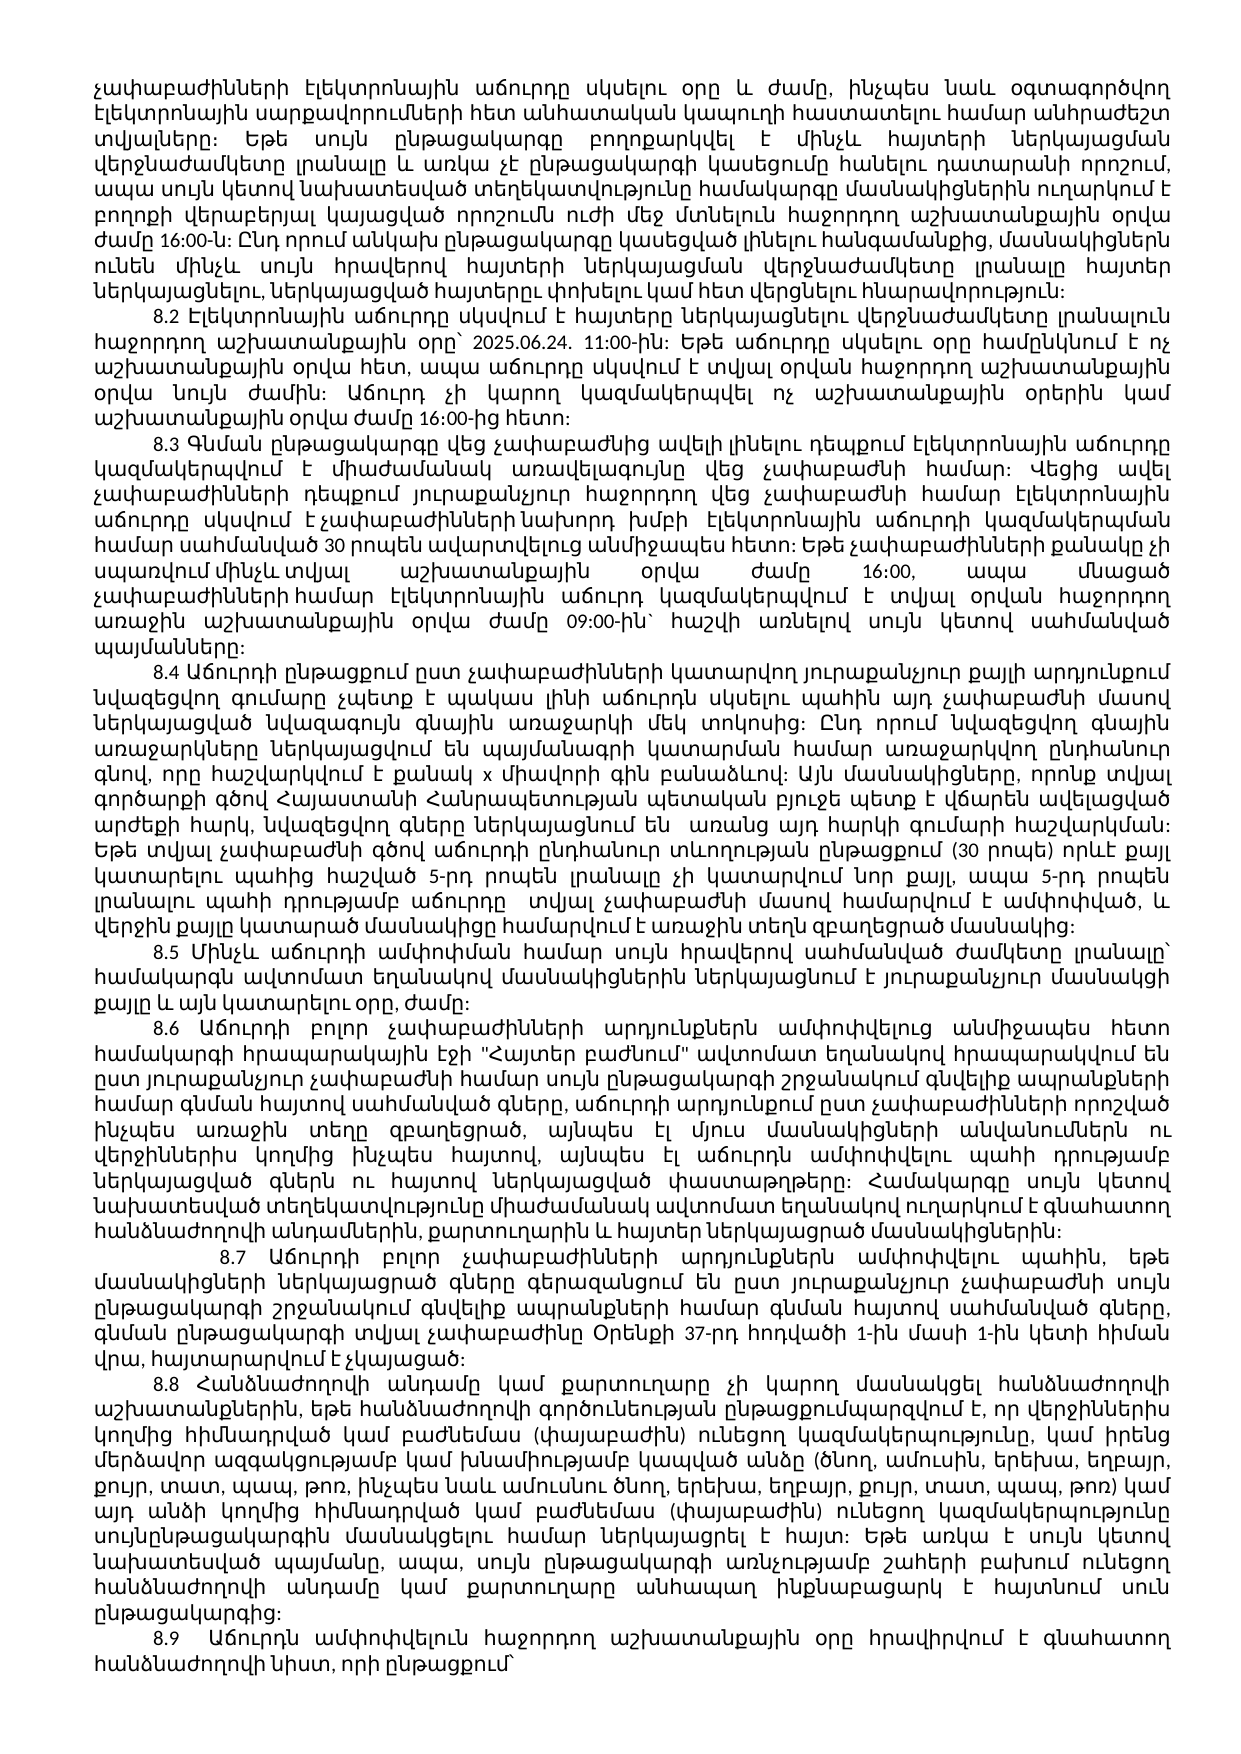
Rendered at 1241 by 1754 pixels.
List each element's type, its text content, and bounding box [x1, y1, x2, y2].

text 8.6 Աճուրդի բոլոր չափաբաժինների արդյունքներն ամփոփվելուց անմիջապես հետո համակարգի հրապարակային էջի "Հայտեր բաժնում" ավտոմատ եղանակով հրապարակվում են ըստ յուրաքանչյուր չափաբաժնի համար սույն ընթացակարգի շրջանակում գնվելիք ապրանքների համար գնման հայտով սահմանված գները, աճուրդի արդյունքում ըստ չափաբաժինների որոշված ինչպես առաջին տեղը զբաղեցրած, այնպես էլ մյուս մասնակիցների անվանումներն ու վերջիններիս կողմից ինչպես հայտով, այնպես էլ աճուրդն ամփոփվելու պահի դրությամբ ներկայացված գներն ու հայտով ներկայացված փաստաթղթերը: Համակարգը սույն կետով նախատեսված տեղեկատվությունը միաժամանակ ավտոմատ եղանակով ուղարկում է գնահատող հանձնաժողովի անդամներին, քարտուղարին և հայտեր ներկայացրած մասնակիցներին: [94, 1015, 1171, 1244]
text 8.5 Մինչև աճուրդի ամփոփման համար սույն հրավերով սահմանված ժամկետը լրանալը՝ համակարգն ավտոմատ եղանակով մասնակիցներին ներկայացնում է յուրաքանչյուր մասնակցի քայլը և այն կատարելու օրը, ժամը: [94, 939, 1171, 1015]
text 8.7 Աճուրդի բոլոր չափաբաժինների արդյունքներն ամփոփվելու պահին, եթե մասնակիցների ներկայացրած գները գերազանցում են ըստ յուրաքանչյուր չափաբաժնի սույն ընթացակարգի շրջանակում գնվելիք ապրանքների համար գնման հայտով սահմանված գները, գնման ընթացակարգի տվյալ չափաբաժինը Օրենքի 37-րդ հոդվածի 1-ին մասի 1-ին կետի հիման վրա, հայտարարվում է չկայացած: [94, 1244, 1171, 1371]
text 8.9 Աճուրդն ամփոփվելուն հաջորդող աշխատանքային օրը հրավիրվում է գնահատող հանձնաժողովի նիստ, որի ընթացքում՝ [94, 1625, 1171, 1676]
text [94, 75, 1171, 304]
text 8.4 Աճուրդի ընթացքում ըստ չափաբաժինների կատարվող յուրաքանչյուր քայլի արդյունքում նվազեցվող գումարը չպետք է պակաս լինի աճուրդն սկսելու պահին այդ չափաբաժնի մասով ներկայացված նվազագույն գնային առաջարկի մեկ տոկոսից: Ընդ որում նվազեցվող գնային առաջարկները ներկայացվում են պայմանագրի կատարման համար առաջարկվող ընդհանուր գնով, որը հաշվարկվում է քանակ x միավորի գին բանաձևով: Այն մասնակիցները, որոնք տվյալ գործարքի գծով Հայաստանի Հանրապետության պետական բյուջե պետք է վճարեն ավելացված արժեքի հարկ, նվազեցվող գները ներկայացնում են առանց այդ հարկի գումարի հաշվարկման: Եթե տվյալ չափաբաժնի գծով աճուրդի ընդհանուր տևողության ընթացքում (30 րոպե) որևէ քայլ կատարելու պահից հաշված 5-րդ րոպեն լրանալը չի կատարվում նոր քայլ, ապա 5-րդ րոպեն լրանալու պահի դրությամբ աճուրդը տվյալ չափաբաժնի մասով համարվում է ամփոփված, և վերջին քայլը կատարած մասնակիցը համարվում է առաջին տեղն զբաղեցրած մասնակից: [94, 659, 1171, 939]
text 8.2 Էլեկտրոնային աճուրդը սկսվում է հայտերը ներկայացնելու վերջնաժամկետը լրանալուն հաջորդող աշխատանքային օրը՝ 2025.06.24. 11:00 -ին: Եթե աճուրդը սկսելու օրը համընկնում է ոչ աշխատանքային օրվա հետ, ապա աճուրդը սկսվում է տվյալ օրվան հաջորդող աշխատանքային օրվա նույն ժամին: Աճուրդ չի կարող կազմակերպվել ոչ աշխատանքային օրերին կամ աշխատանքային օրվա ժամը 16։00-ից հետո: [94, 304, 1171, 431]
text 8.3 Գնման ընթացակարգը վեց չափաբաժնից ավելի լինելու դեպքում էլեկտրոնային աճուրդը կազմակերպվում է միաժամանակ առավելագույնը վեց չափաբաժնի համար: Վեցից ավել չափաբաժինների դեպքում յուրաքանչյուր հաջորդող վեց չափաբաժնի համար էլեկտրոնային աճուրդը սկսվում է չափաբաժինների նախորդ խմբի էլեկտրոնային աճուրդի կազմակերպման համար սահմանված 30 րոպեն ավարտվելուց անմիջապես հետո: Եթե չափաբաժինների քանակը չի սպառվում մինչև տվյալ աշխատանքային օրվա ժամը 16։00, ապա մնացած չափաբաժինների համար էլեկտրոնային աճուրդ կազմակերպվում է տվյալ օրվան հաջորդող առաջին աշխատանքային օրվա ժամը 09:00-ին` հաշվի առնելով սույն կետով սահմանված պայմանները: [94, 431, 1171, 659]
text 8.8 Հանձնաժողովի անդամը կամ քարտուղարը չի կարող մասնակցել հանձնաժողովի աշխատանքներին, եթե հանձնաժողովի գործունեության ընթացքումպարզվում է, որ վերջիններիս կողմից հիմնադրված կամ բաժնեմաս (փայաբաժին) ունեցող կազմակերպությունը, կամ իրենց մերձավոր ազգակցությամբ կամ խնամիությամբ կապված անձը (ծնող, ամուսին, երեխա, եղբայր, քույր, տատ, պապ, թոռ, ինչպես նաև ամուսնու ծնող, երեխա, եղբայր, քույր, տատ, պապ, թոռ) կամ այդ անձի կողմից հիմնադրված կամ բաժնեմաս (փայաբաժին) ունեցող կազմակերպությունը սույնընթացակարգին մասնակցելու համար ներկայացրել է հայտ: Եթե առկա է սույն կետով նախատեսված պայմանը, ապա, սույն ընթացակարգի առնչությամբ շահերի բախում ունեցող հանձնաժողովի անդամը կամ քարտուղարը անհապաղ ինքնաբացարկ է հայտնում սուն ընթացակարգից: [94, 1371, 1171, 1625]
